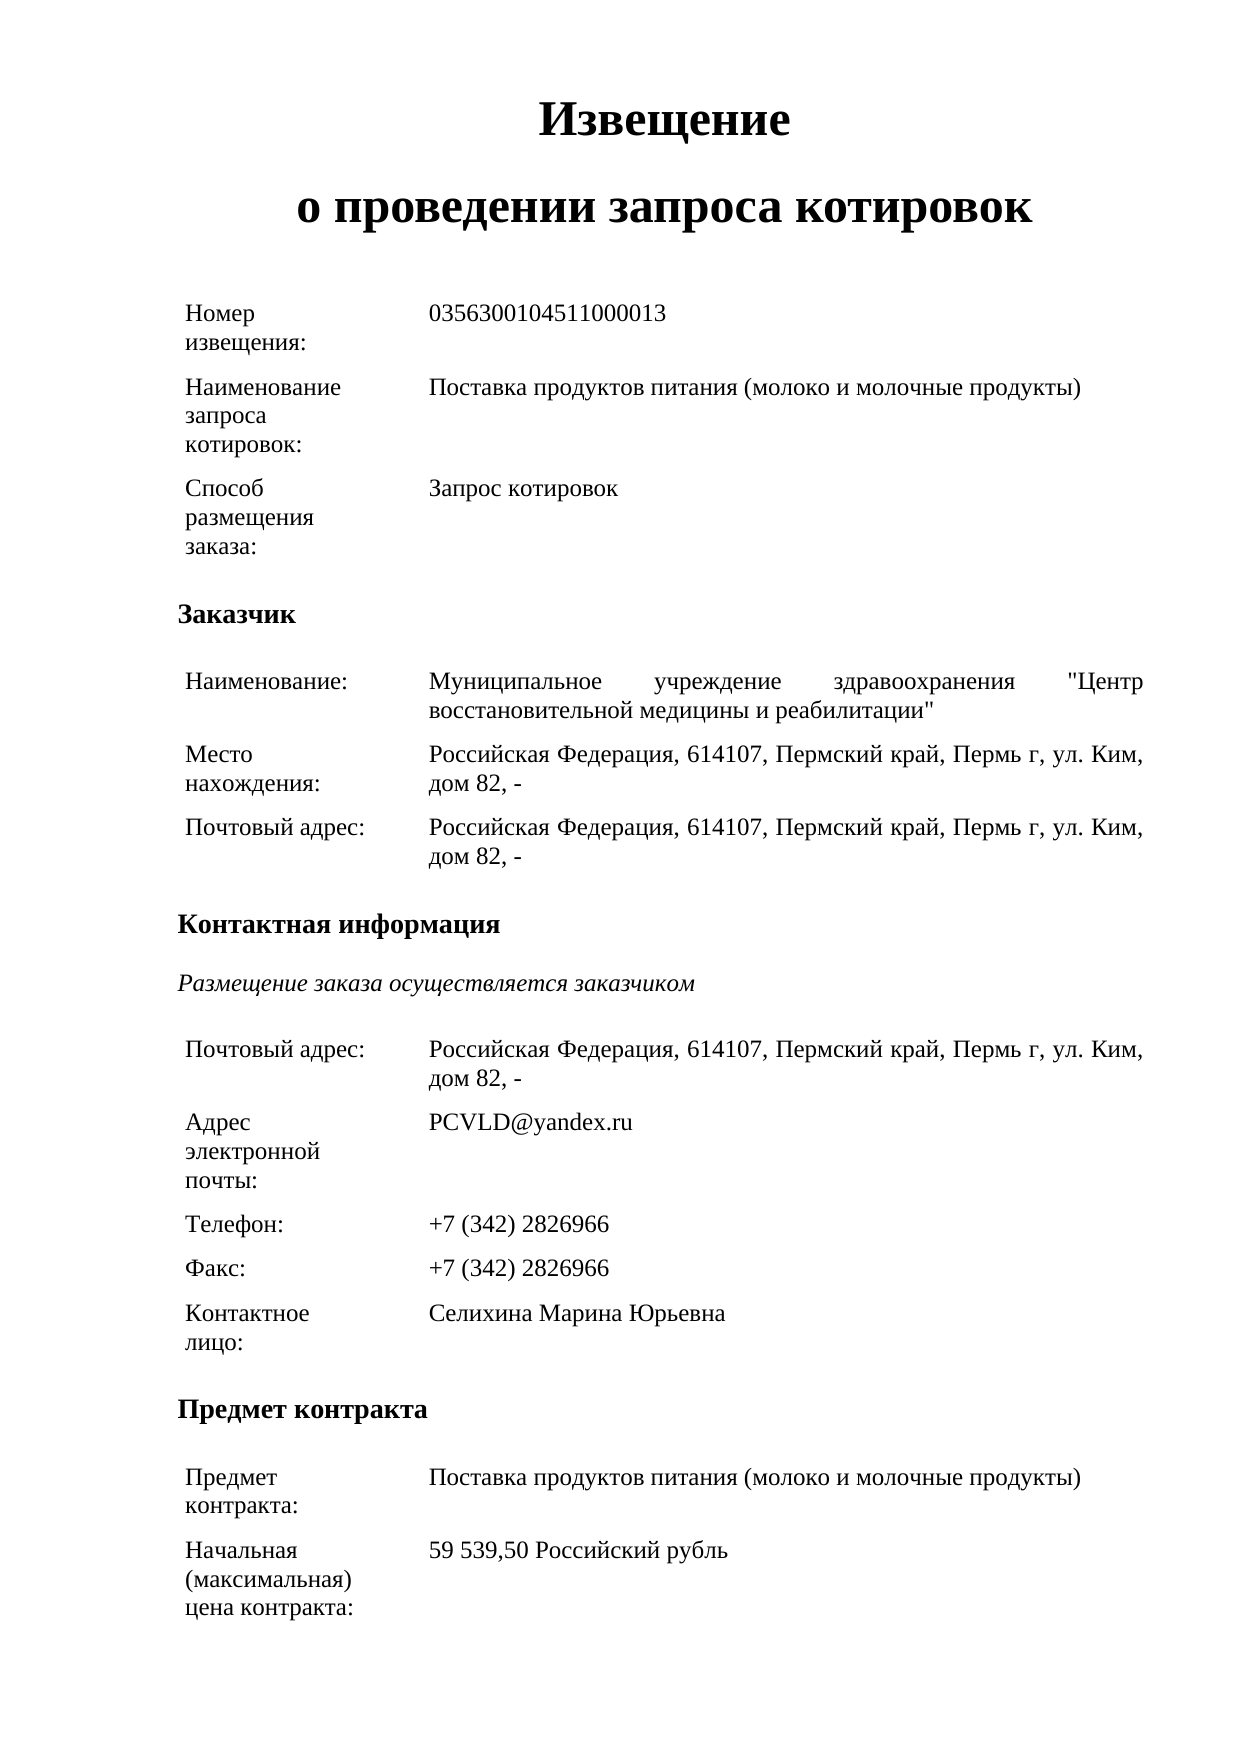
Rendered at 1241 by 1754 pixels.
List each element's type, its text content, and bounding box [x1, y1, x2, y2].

table_cell Начальная (максимальная) цена контракта: [177, 1527, 421, 1629]
table_cell Наименование запроса котировок: [177, 364, 421, 466]
table_cell Телефон: [177, 1201, 421, 1246]
table_cell +7 (342) 2826966 [421, 1246, 1152, 1290]
text Размещение заказа осуществляется заказчиком [177, 968, 1152, 997]
table_cell 59 539,50 Российский рубль [421, 1527, 1152, 1629]
table_header Предмет контракта: [177, 1454, 421, 1527]
table_cell Способ размещения заказа: [177, 466, 421, 568]
table_cell Место нахождения: [177, 731, 421, 804]
text Заказчик [177, 597, 1152, 629]
table_cell Контактное лицо: [177, 1290, 421, 1363]
table_header Номер извещения: [177, 291, 421, 364]
table_cell Почтовый адрес: [177, 805, 421, 878]
text о проведении запроса котировок [177, 175, 1152, 233]
table_header 0356300104511000013 [421, 291, 1152, 364]
table_header Поставка продуктов питания (молоко и молочные продукты) [421, 1454, 1152, 1527]
table_header Муниципальное учреждение здравоохранения "Центр восстановительной медицины и реабилитации" [421, 658, 1152, 731]
table_cell +7 (342) 2826966 [421, 1201, 1152, 1246]
table_cell Селихина Марина Юрьевна [421, 1290, 1152, 1363]
table_header Российская Федерация, 614107, Пермский край, Пермь г, ул. Ким, дом 82, - [421, 1026, 1152, 1099]
table_cell Запрос котировок [421, 466, 1152, 568]
table_cell Российская Федерация, 614107, Пермский край, Пермь г, ул. Ким, дом 82, - [421, 731, 1152, 804]
text Контактная информация [177, 907, 1152, 939]
table_cell Факс: [177, 1246, 421, 1290]
table_header Почтовый адрес: [177, 1026, 421, 1099]
table_cell Российская Федерация, 614107, Пермский край, Пермь г, ул. Ким, дом 82, - [421, 805, 1152, 878]
table_cell Адрес электронной почты: [177, 1100, 421, 1201]
table_cell PCVLD@yandex.ru [421, 1100, 1152, 1201]
table_cell Поставка продуктов питания (молоко и молочные продукты) [421, 364, 1152, 466]
table_header Наименование: [177, 658, 421, 731]
text Предмет контракта [177, 1392, 1152, 1425]
text Извещение [177, 89, 1152, 146]
